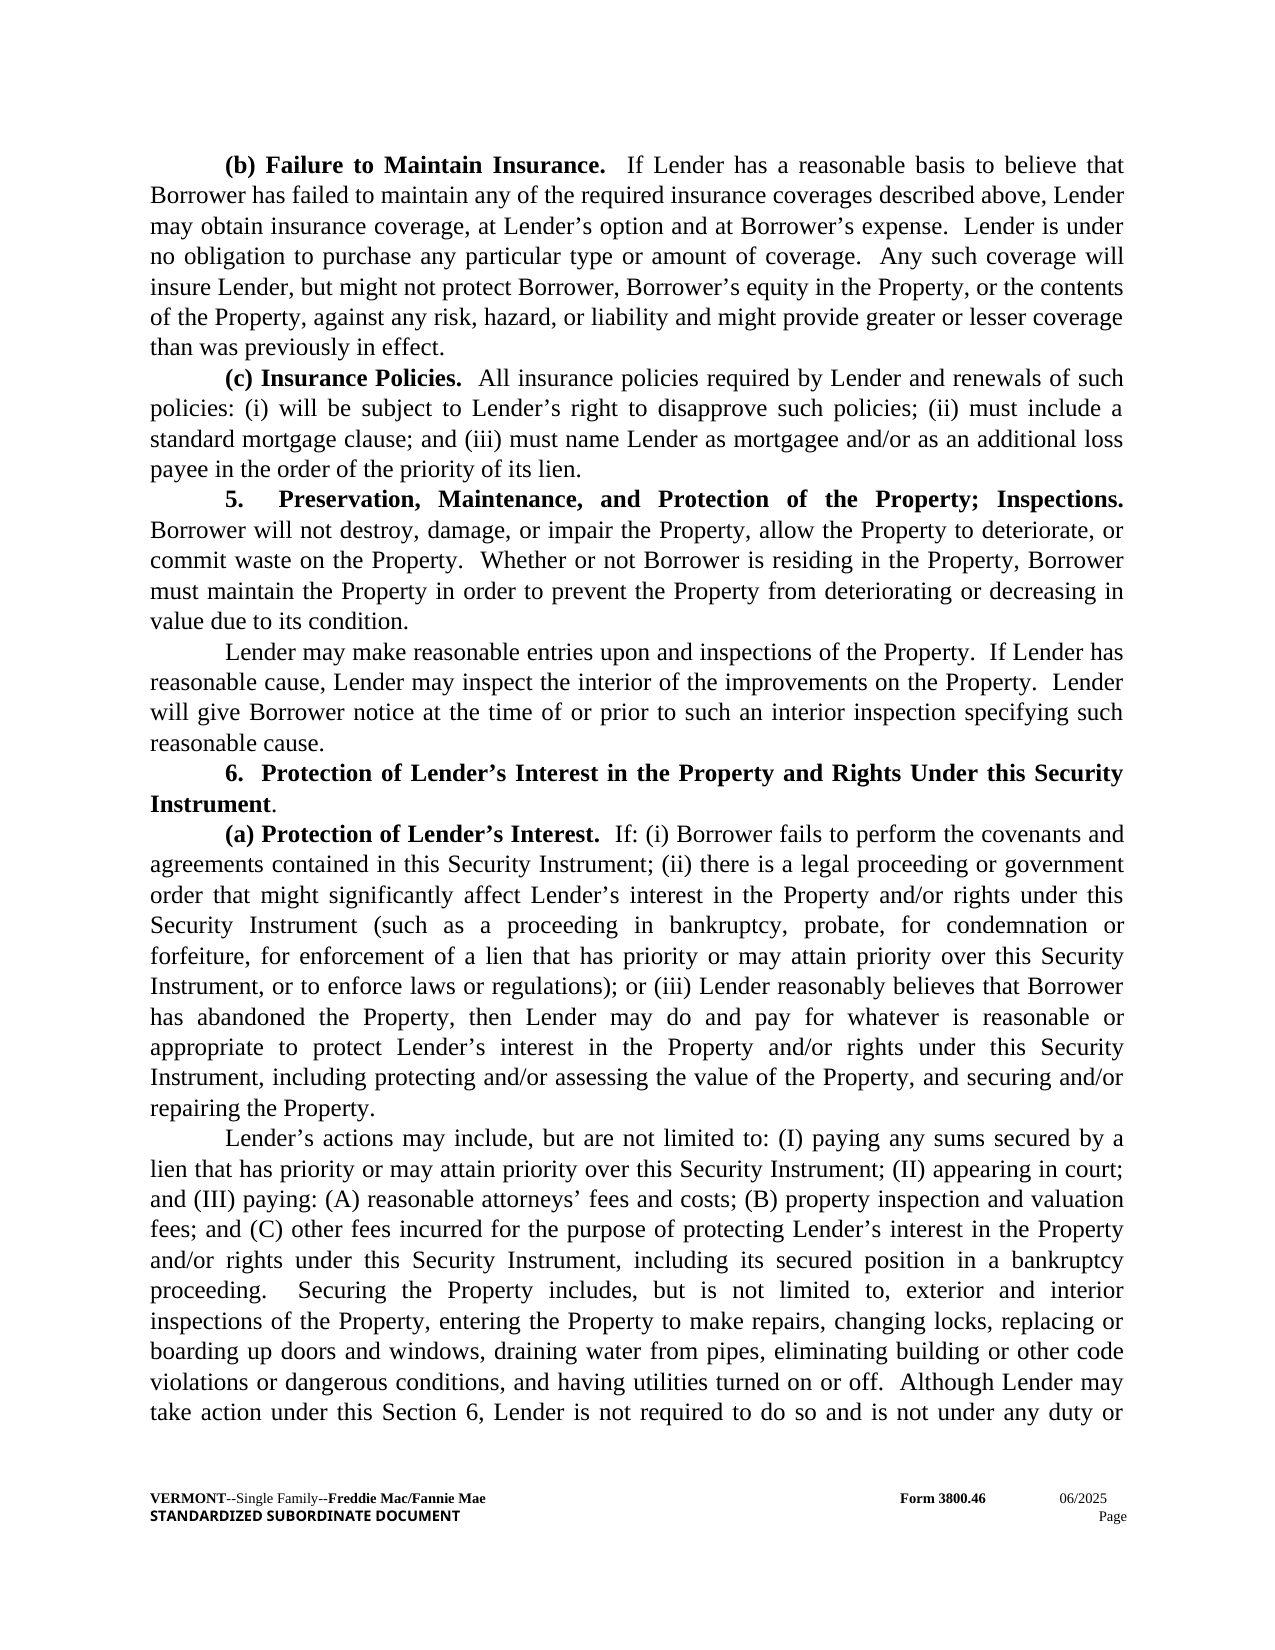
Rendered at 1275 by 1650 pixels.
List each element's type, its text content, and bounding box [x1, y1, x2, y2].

text (c) Insurance Policies. All insurance policies required by Lender and renewals of such policies: (i) will be subject to Lender’s right to disapprove such policies; (ii) must include a standard mortgage clause; and (iii) must name Lender as mortgagee and/or as an additional loss payee in the order of the priority of its lien. [150, 363, 1125, 483]
text 6. Protection of Lender’s Interest in the Property and Rights Under this Security Instrument. [150, 758, 1125, 817]
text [150, 1123, 1125, 1426]
text (b) Failure to Maintain Insurance. If Lender has a reasonable basis to believe that Borrower has failed to maintain any of the required insurance coverages described above, Lender may obtain insurance coverage, at Lender’s option and at Borrower’s expense. Lender is under no obligation to purchase any particular type or amount of coverage. Any such coverage will insure Lender, but might not protect Borrower, Borrower’s equity in the Property, or the contents of the Property, against any risk, hazard, or liability and might provide greater or lesser coverage than was previously in effect. [150, 150, 1125, 361]
text (a) Protection of Lender’s Interest. If: (i) Borrower fails to perform the covenants and agreements contained in this Security Instrument; (ii) there is a legal proceeding or government order that might significantly affect Lender’s interest in the Property and/or rights under this Security Instrument (such as a proceeding in bankruptcy, probate, for condemnation or forfeiture, for enforcement of a lien that has priority or may attain priority over this Security Instrument, or to enforce laws or regulations); or (iii) Lender reasonably believes that Borrower has abandoned the Property, then Lender may do and pay for whatever is reasonable or appropriate to protect Lender’s interest in the Property and/or rights under this Security Instrument, including protecting and/or assessing the value of the Property, and securing and/or repairing the Property. [150, 819, 1125, 1122]
text 5. Preservation, Maintenance, and Protection of the Property; Inspections. Borrower will not destroy, damage, or impair the Property, allow the Property to deteriorate, or commit waste on the Property. Whether or not Borrower is residing in the Property, Borrower must maintain the Property in order to prevent the Property from deteriorating or decreasing in value due to its condition. [150, 484, 1125, 635]
text Lender may make reasonable entries upon and inspections of the Property. If Lender has reasonable cause, Lender may inspect the interior of the improvements on the Property. Lender will give Borrower notice at the time of or prior to such an interior inspection specifying such reasonable cause. [150, 637, 1125, 757]
